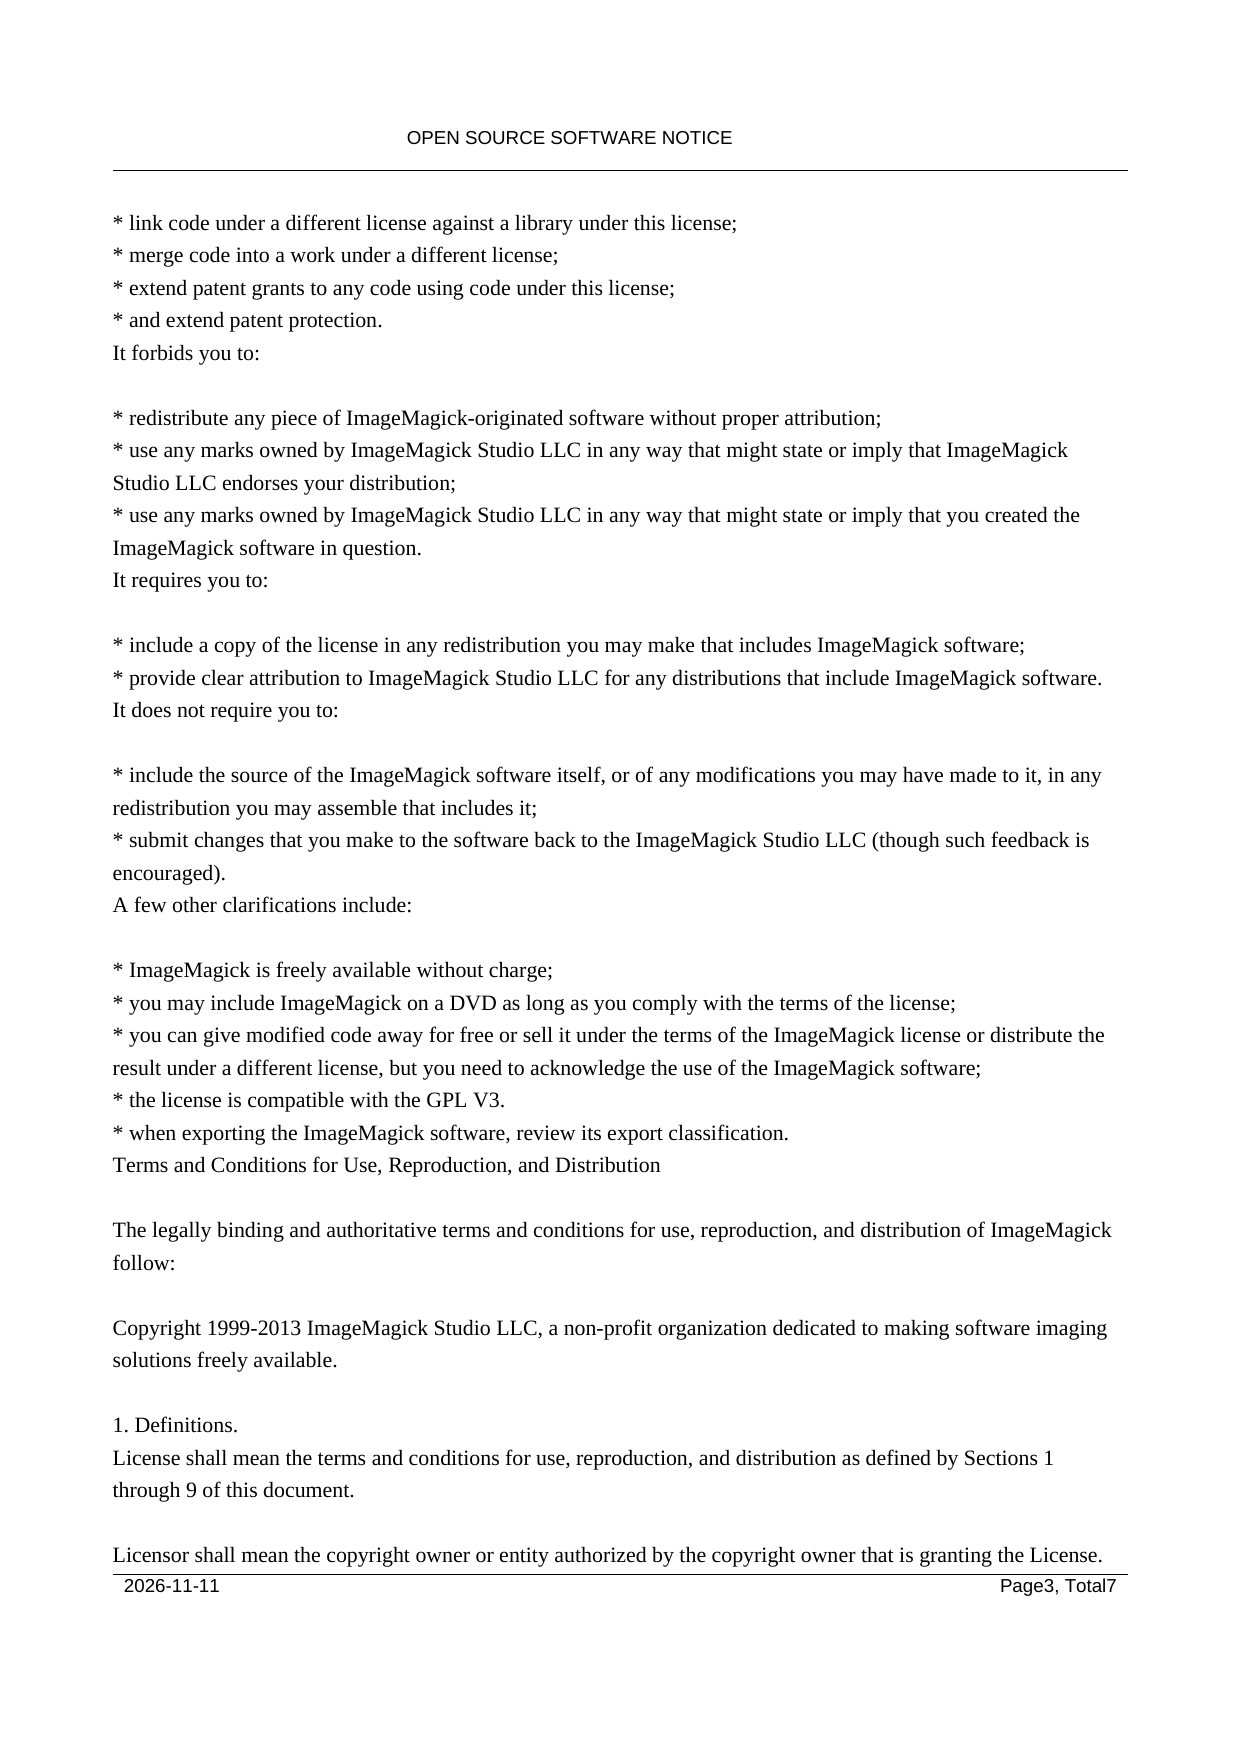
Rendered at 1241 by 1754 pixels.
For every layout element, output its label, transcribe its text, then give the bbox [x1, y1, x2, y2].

text License shall mean the terms and conditions for use, reproduction, and distribution as defined by Sections 1 through 9 of this document. [112, 1441, 1128, 1506]
text * the license is compatible with the GPL V3. [112, 1084, 1128, 1116]
text Licensor shall mean the copyright owner or entity authorized by the copyright owner that is granting the License. [112, 1539, 1128, 1571]
text * include a copy of the license in any redistribution you may make that includes ImageMagick software; [112, 629, 1128, 661]
text It requires you to: [112, 564, 1128, 596]
text It does not require you to: [112, 694, 1128, 726]
text * extend patent grants to any code using code under this license; [112, 271, 1128, 304]
text It forbids you to: [112, 336, 1128, 369]
text * use any marks owned by ImageMagick Studio LLC in any way that might state or imply that you created the ImageMagick software in question. [112, 499, 1128, 564]
text 1. Definitions. [112, 1409, 1128, 1441]
text A few other clarifications include: [112, 889, 1128, 921]
text * when exporting the ImageMagick software, review its export classification. [112, 1116, 1128, 1149]
text * use any marks owned by ImageMagick Studio LLC in any way that might state or imply that ImageMagick Studio LLC endorses your distribution; [112, 434, 1128, 499]
text The legally binding and authoritative terms and conditions for use, reproduction, and distribution of ImageMagick follow: [112, 1214, 1128, 1279]
text * link code under a different license against a library under this license; [112, 206, 1128, 239]
text * submit changes that you make to the software back to the ImageMagick Studio LLC (though such feedback is encouraged). [112, 824, 1128, 889]
text * merge code into a work under a different license; [112, 239, 1128, 271]
text * include the source of the ImageMagick software itself, or of any modifications you may have made to it, in any redistribution you may assemble that includes it; [112, 759, 1128, 824]
text * you may include ImageMagick on a DVD as long as you comply with the terms of the license; [112, 986, 1128, 1019]
text * provide clear attribution to ImageMagick Studio LLC for any distributions that include ImageMagick software. [112, 661, 1128, 694]
text * redistribute any piece of ImageMagick-originated software without proper attribution; [112, 401, 1128, 434]
text * ImageMagick is freely available without charge; [112, 954, 1128, 986]
text * you can give modified code away for free or sell it under the terms of the ImageMagick license or distribute the result under a different license, but you need to acknowledge the use of the ImageMagick software; [112, 1019, 1128, 1084]
text Copyright 1999-2013 ImageMagick Studio LLC, a non-profit organization dedicated to making software imaging solutions freely available. [112, 1311, 1128, 1376]
text * and extend patent protection. [112, 304, 1128, 336]
text Terms and Conditions for Use, Reproduction, and Distribution [112, 1149, 1128, 1181]
